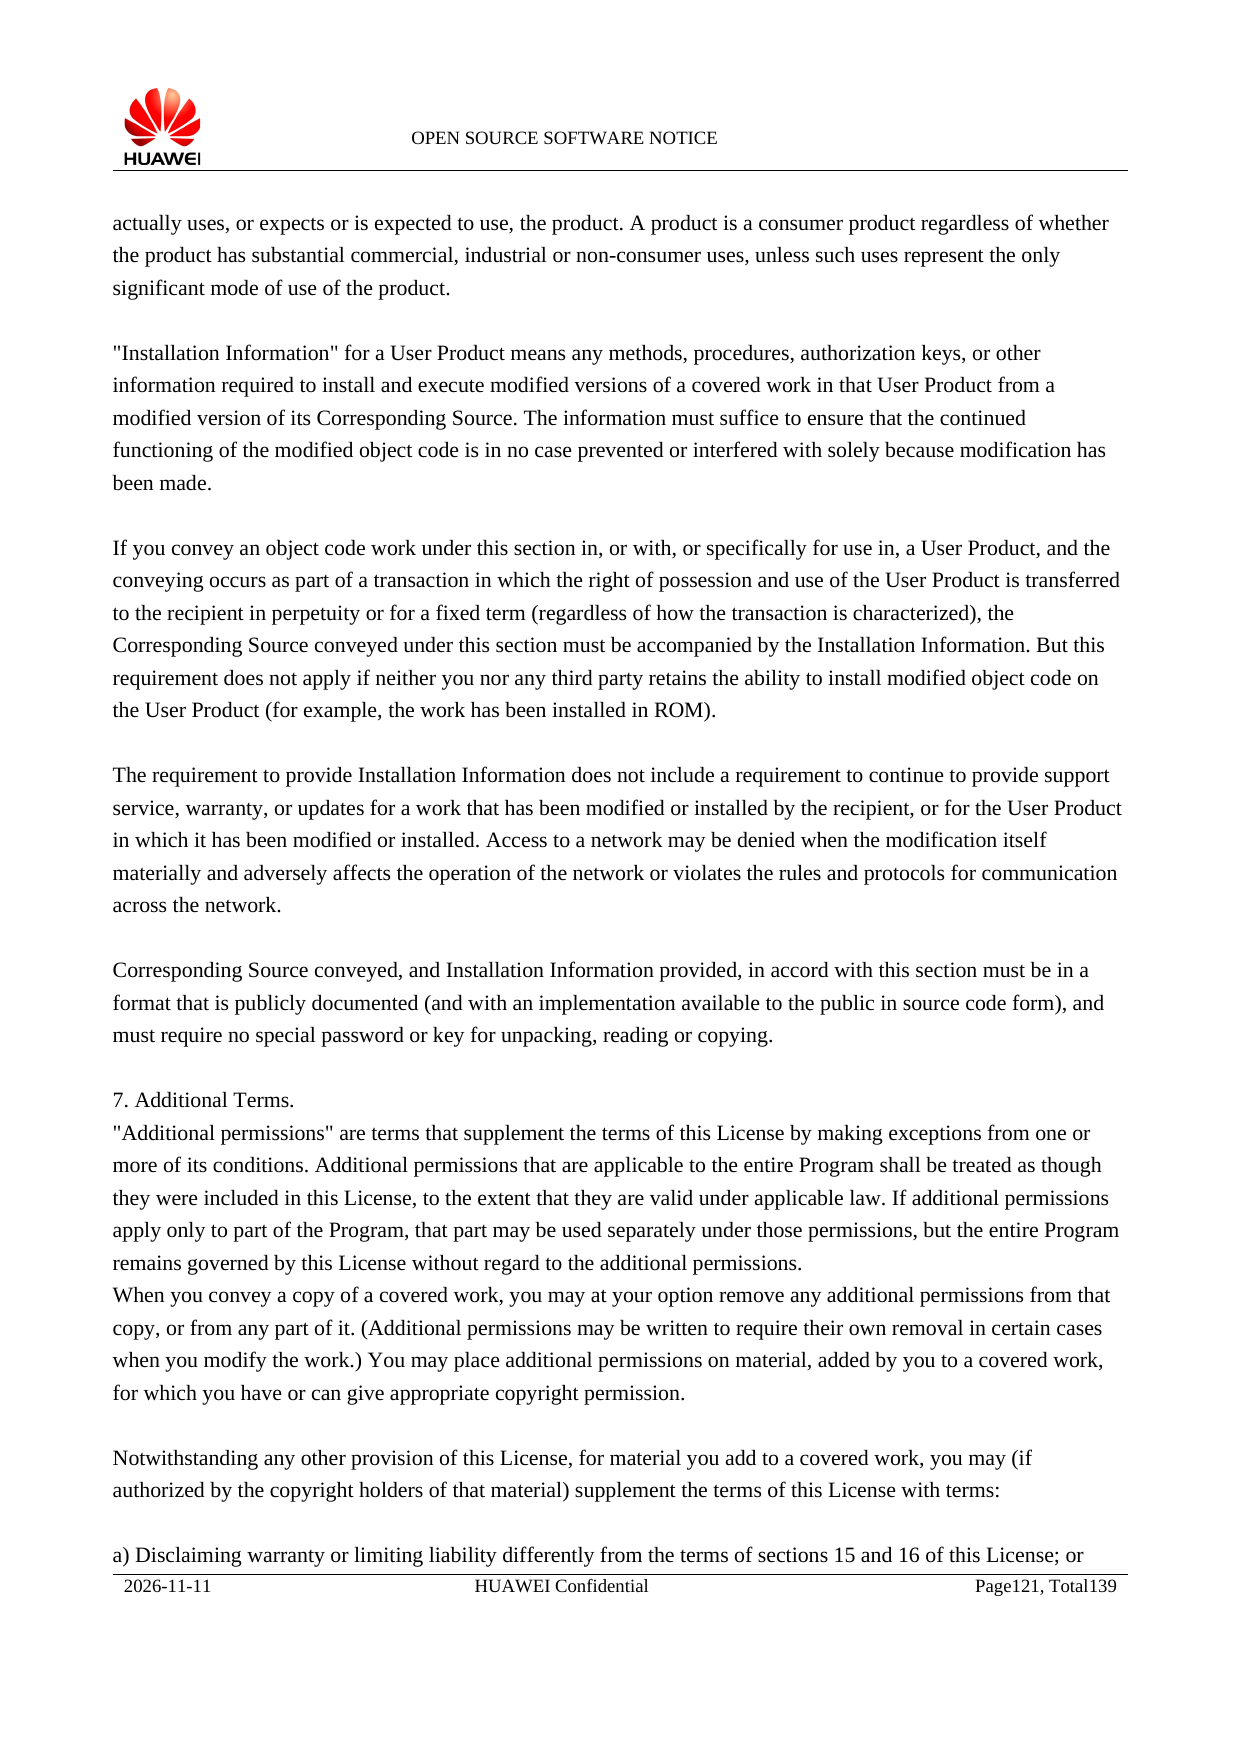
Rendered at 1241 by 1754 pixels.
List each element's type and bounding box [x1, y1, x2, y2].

picture [124, 88, 201, 165]
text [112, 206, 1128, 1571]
